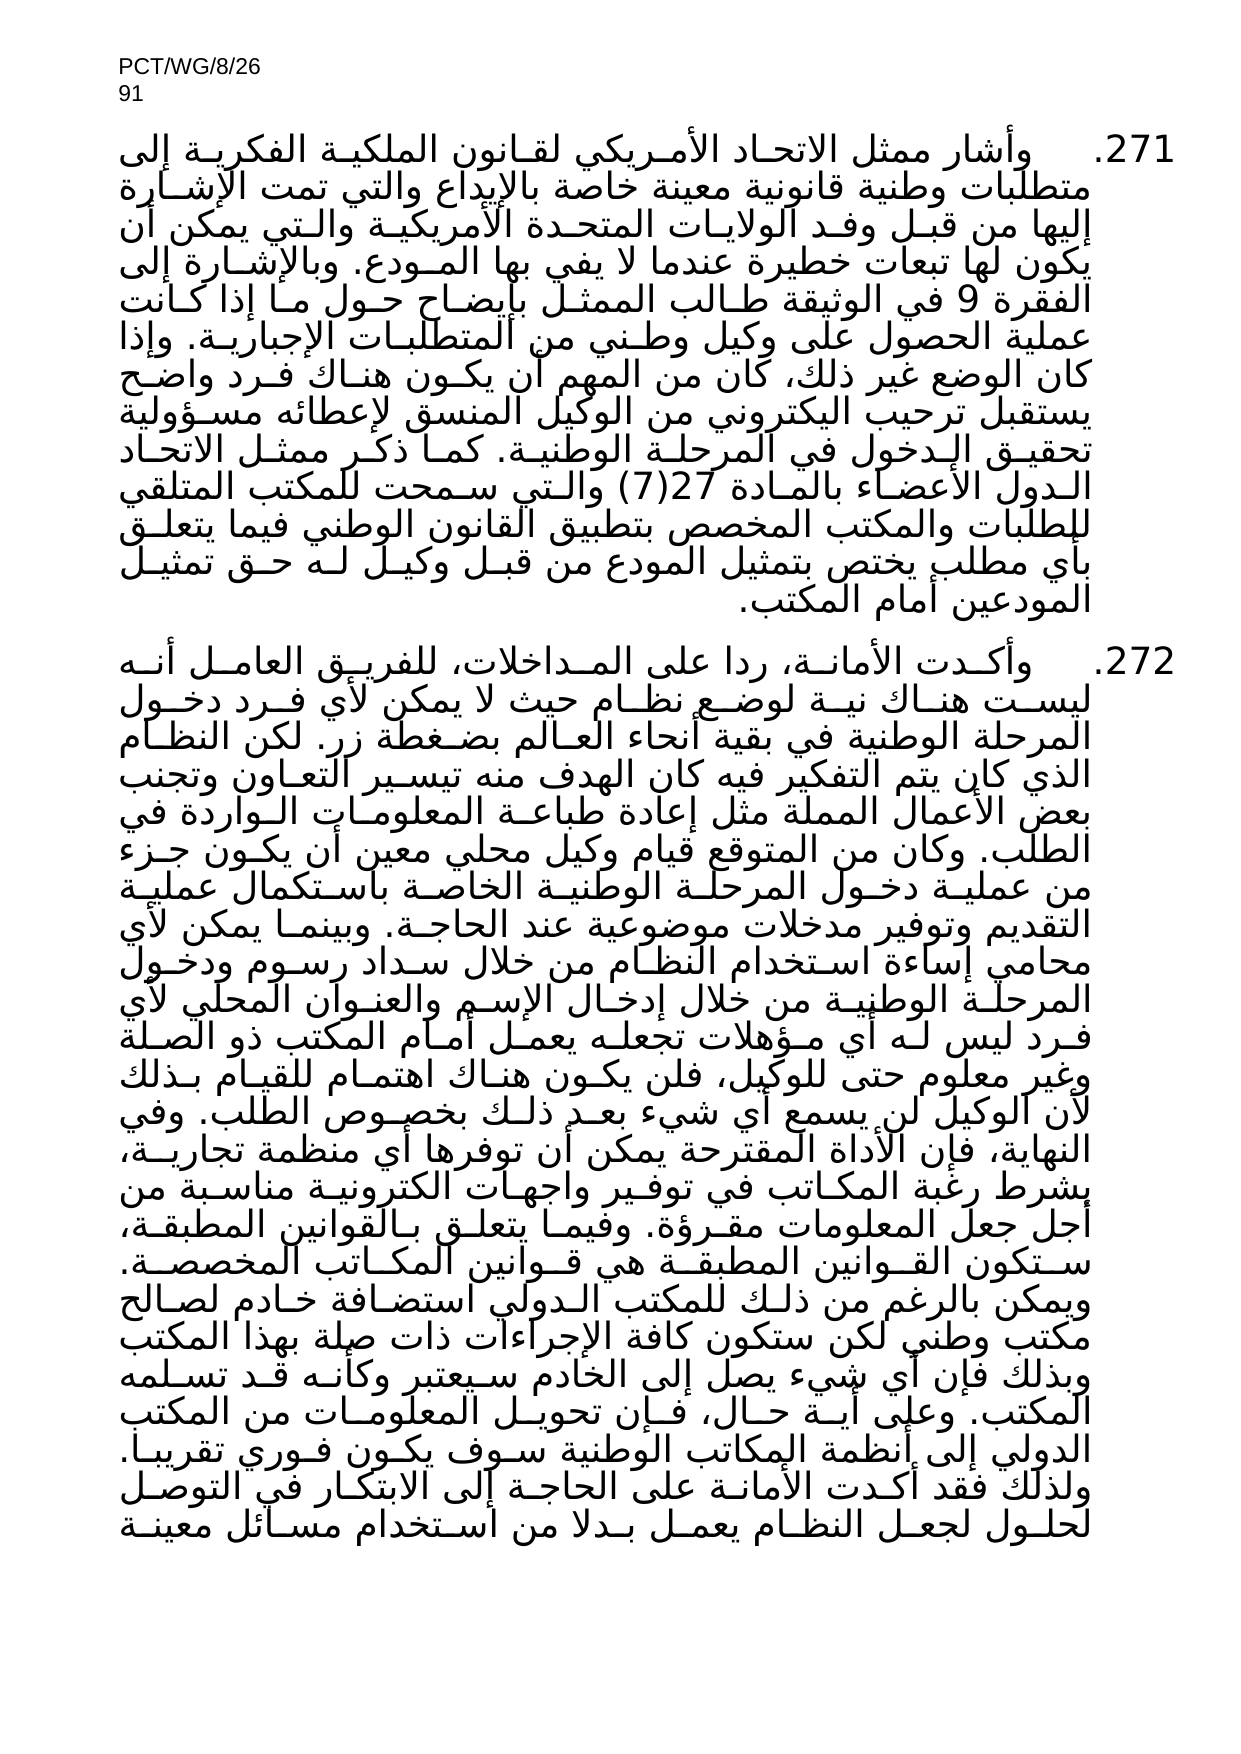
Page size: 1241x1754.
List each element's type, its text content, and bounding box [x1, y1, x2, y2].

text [118, 645, 1092, 1545]
text وأشار ممثل الاتحاد الأمريكي لقانون الملكية الفكرية إلى متطلبات وطنية قانونية معينة خاصة بالإيداع والتي تمت الإشارة إليها من قبل وفد الولايات المتحدة الأمريكية والتي يمكن أن يكون لها تبعات خطيرة عندما لا يفي بها المودع. وبالإشارة إلى الفقرة 9 في الوثيقة طالب الممثل بإيضاح حول ما إذا كانت عملية الحصول على وكيل وطني من المتطلبات الإجبارية. وإذا كان الوضع غير ذلك، كان من المهم أن يكون هناك فرد واضح يستقبل ترحيب اليكتروني من الوكيل المنسق لإعطائه مسؤولية تحقيق الدخول في المرحلة الوطنية. كما ذكر ممثل الاتحاد الدول الأعضاء بالمادة 27(7) والتي سمحت للمكتب المتلقي للطلبات والمكتب المخصص بتطبيق القانون الوطني فيما يتعلق بأي مطلب يختص بتمثيل المودع من قبل وكيل له حق تمثيل المودعين أمام المكتب. [118, 132, 1092, 620]
